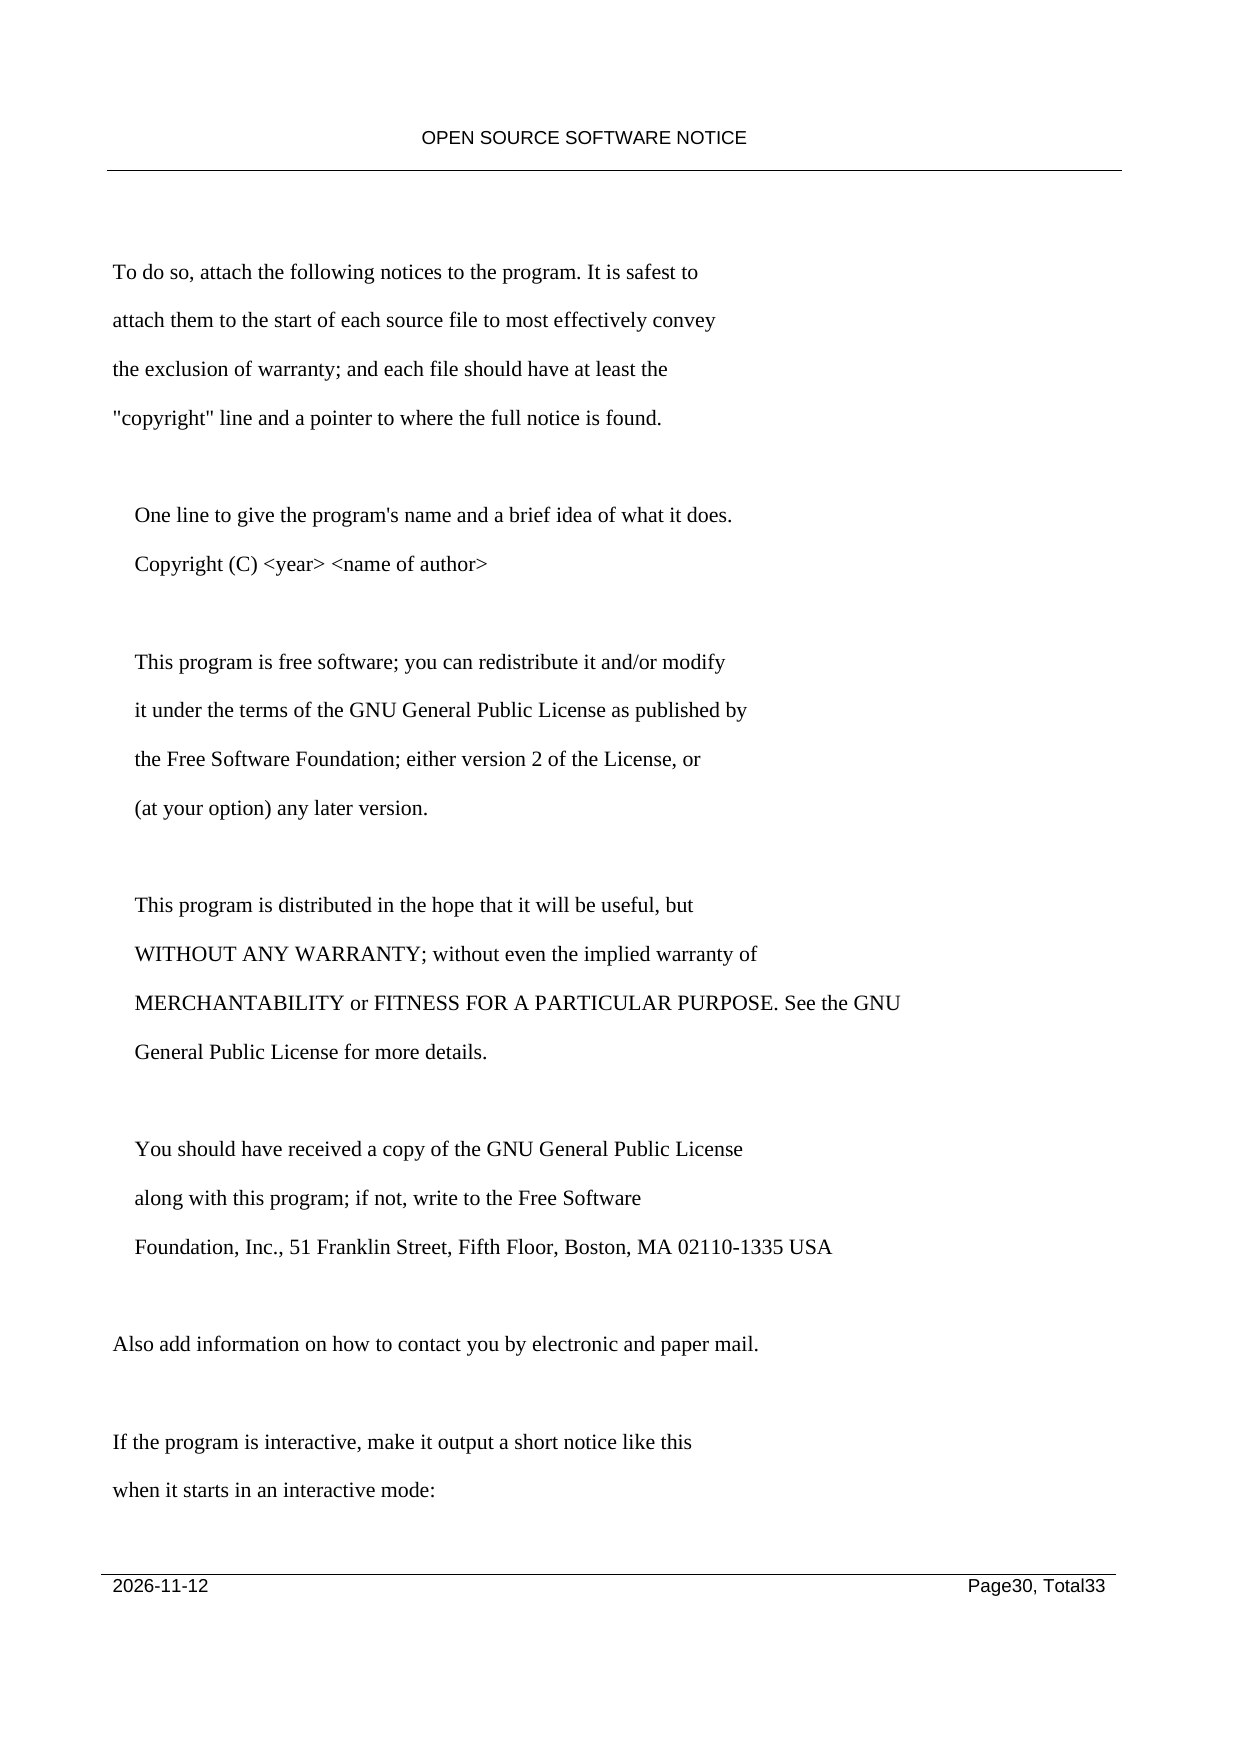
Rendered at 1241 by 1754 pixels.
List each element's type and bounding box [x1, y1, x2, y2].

text [112, 206, 1128, 1506]
